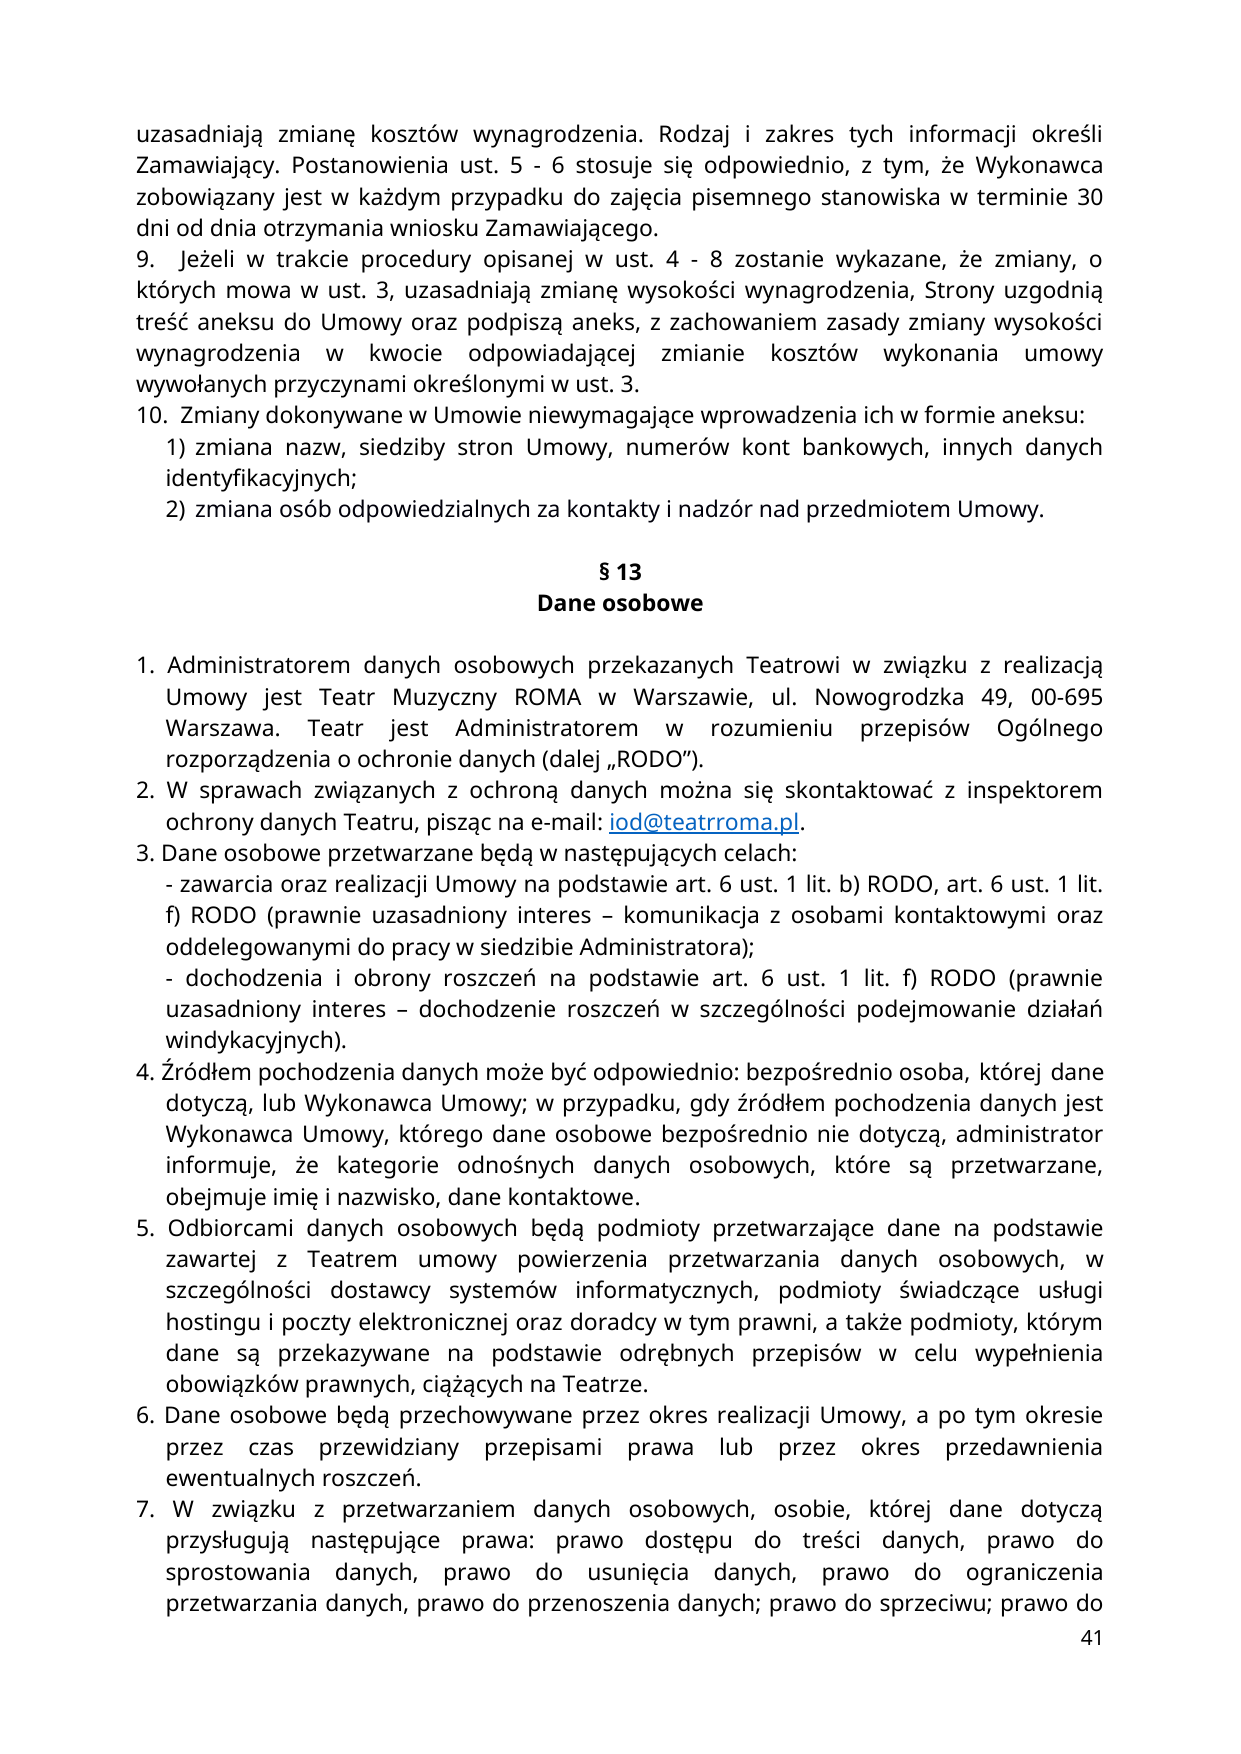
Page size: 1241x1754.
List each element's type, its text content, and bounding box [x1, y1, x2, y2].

text 6. Dane osobowe będą przechowywane przez okres realizacji Umowy, a po tym okresie przez czas przewidziany przepisami prawa lub przez okres przedawnienia ewentualnych roszczeń. [136, 1399, 1104, 1493]
list zmiana osób odpowiedzialnych za kontakty i nadzór nad przedmiotem Umowy. [165, 493, 1104, 524]
list zmiana nazw, siedziby stron Umowy, numerów kont bankowych, innych danych identyfikacyjnych; [165, 431, 1104, 493]
text 3. Dane osobowe przetwarzane będą w następujących celach: [136, 837, 1104, 868]
list Jeżeli w trakcie procedury opisanej w ust. 4 - 8 zostanie wykazane, że zmiany, o których mowa w ust. 3, uzasadniają zmianę wysokości wynagrodzenia, Strony uzgodnią treść aneksu do Umowy oraz podpiszą aneks, z zachowaniem zasady zmiany wysokości wynagrodzenia w kwocie odpowiadającej zmianie kosztów wykonania umowy wywołanych przyczynami określonymi w ust. 3. [136, 243, 1104, 399]
text Dane osobowe [136, 587, 1104, 618]
text 5. Odbiorcami danych osobowych będą podmioty przetwarzające dane na podstawie zawartej z Teatrem umowy powierzenia przetwarzania danych osobowych, w szczególności dostawcy systemów informatycznych, podmioty świadczące usługi hostingu i poczty elektronicznej oraz doradcy w tym prawni, a także podmioty, którym dane są przekazywane na podstawie odrębnych przepisów w celu wypełnienia obowiązków prawnych, ciążących na Teatrze. [136, 1212, 1104, 1399]
text § 13 [136, 556, 1104, 587]
text 1. Administratorem danych osobowych przekazanych Teatrowi w związku z realizacją Umowy jest Teatr Muzyczny ROMA w Warszawie, ul. Nowogrodzka 49, 00-695 Warszawa. Teatr jest Administratorem w rozumieniu przepisów Ogólnego rozporządzenia o ochronie danych (dalej „RODO”). [136, 649, 1104, 774]
text - dochodzenia i obrony roszczeń na podstawie art. 6 ust. 1 lit. f) RODO (prawnie uzasadniony interes – dochodzenie roszczeń w szczególności podejmowanie działań windykacyjnych). [165, 962, 1104, 1056]
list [136, 118, 1104, 243]
text 2. W sprawach związanych z ochroną danych można się skontaktować z inspektorem ochrony danych Teatru, pisząc na e-mail: iod@teatrroma.pl. [136, 774, 1104, 837]
text - zawarcia oraz realizacji Umowy na podstawie art. 6 ust. 1 lit. b) RODO, art. 6 ust. 1 lit. f) RODO (prawnie uzasadniony interes – komunikacja z osobami kontaktowymi oraz oddelegowanymi do pracy w siedzibie Administratora); [165, 868, 1104, 962]
list Zmiany dokonywane w Umowie niewymagające wprowadzenia ich w formie aneksu: [136, 399, 1104, 431]
text 4. Źródłem pochodzenia danych może być odpowiednio: bezpośrednio osoba, której dane dotyczą, lub Wykonawca Umowy; w przypadku, gdy źródłem pochodzenia danych jest Wykonawca Umowy, którego dane osobowe bezpośrednio nie dotyczą, administrator informuje, że kategorie odnośnych danych osobowych, które są przetwarzane, obejmuje imię i nazwisko, dane kontaktowe. [136, 1056, 1104, 1212]
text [136, 1493, 1104, 1618]
